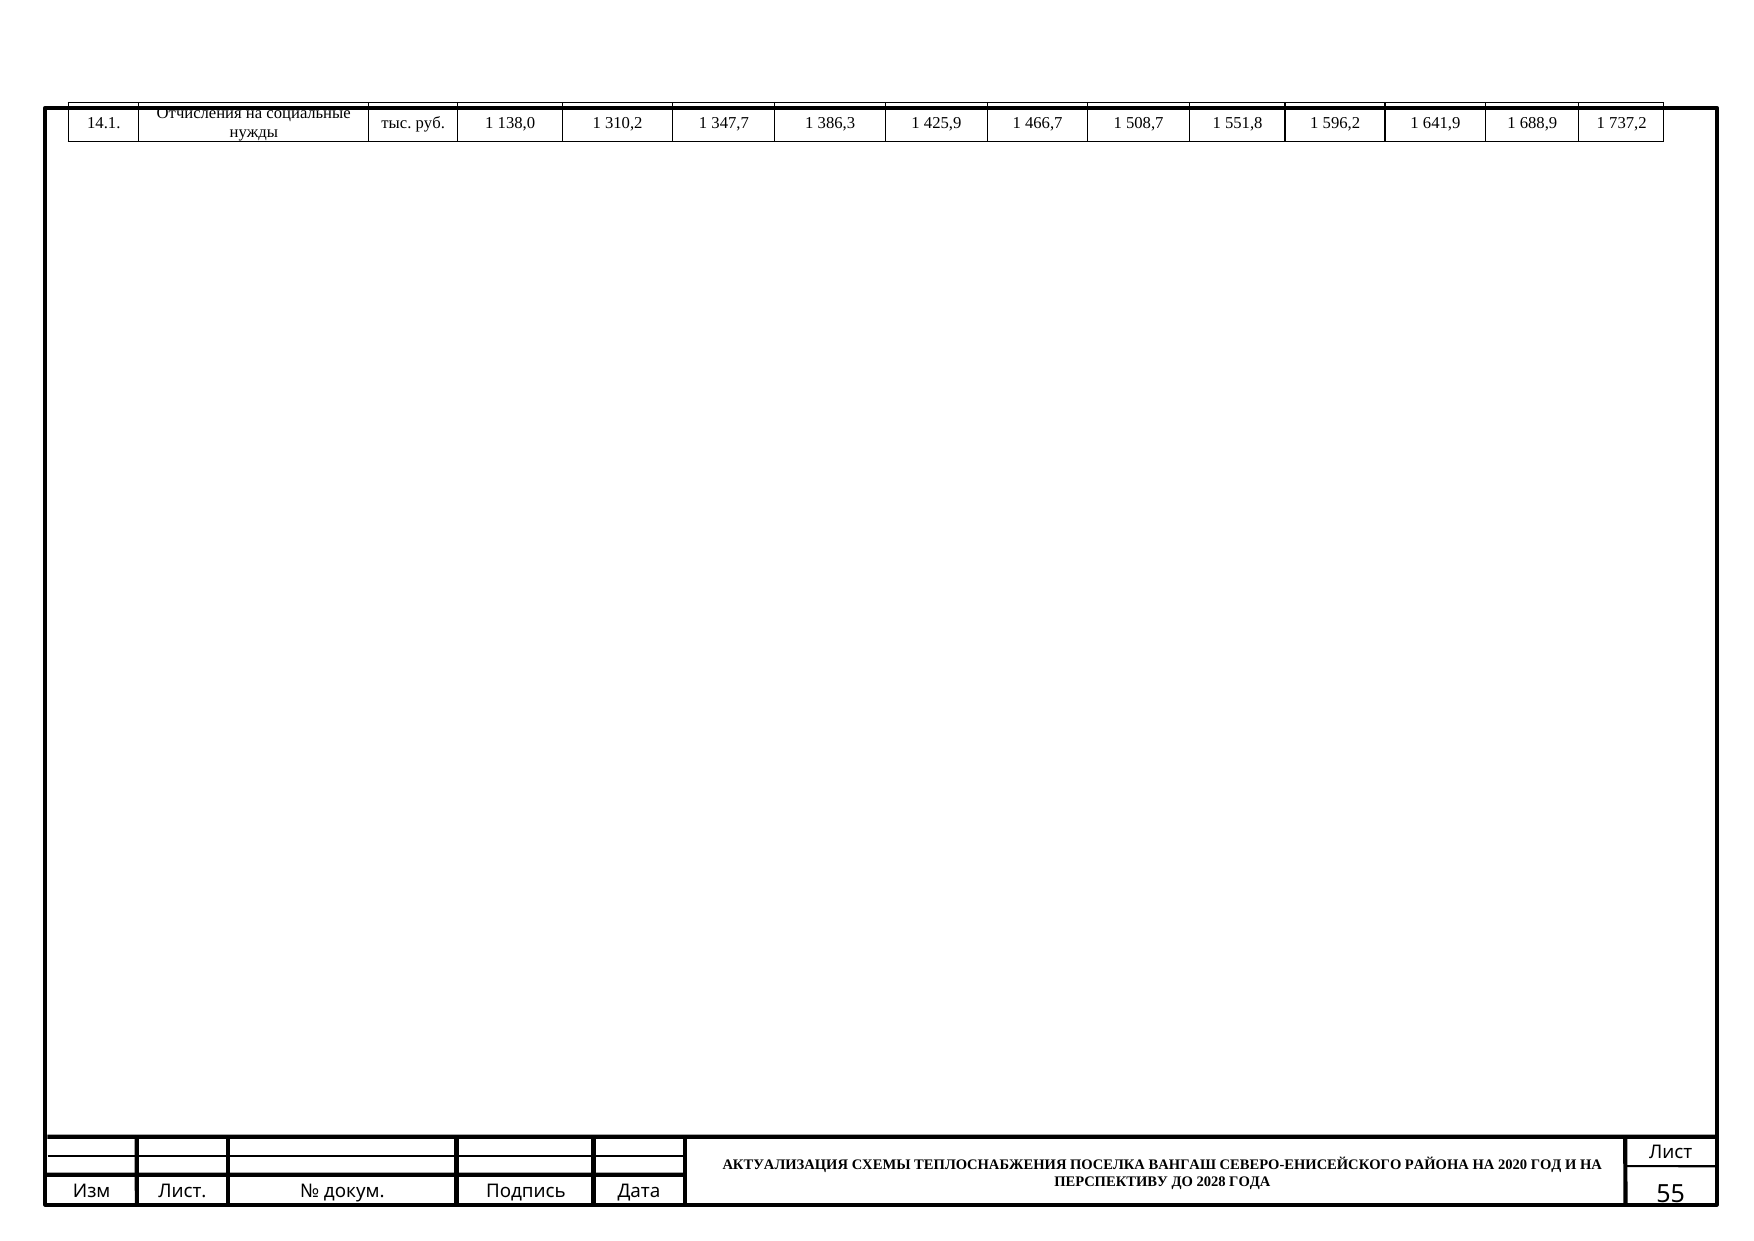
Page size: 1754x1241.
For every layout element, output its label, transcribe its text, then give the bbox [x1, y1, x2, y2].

table_cell 1 347,7 [673, 103, 774, 141]
table_cell 1 688,9 [1486, 103, 1578, 141]
table_cell 1 737,2 [1579, 103, 1663, 141]
table_cell тыс. руб. [369, 103, 457, 141]
table_cell 1 551,8 [1190, 103, 1284, 141]
table_cell 1 508,7 [1088, 103, 1189, 141]
table_cell 1 386,3 [775, 103, 885, 141]
table_cell 1 466,7 [988, 103, 1087, 141]
table_cell 1 310,2 [563, 103, 672, 141]
table_cell 1 596,2 [1286, 103, 1384, 141]
table_cell 1 138,0 [458, 103, 562, 141]
table_cell 1 641,9 [1386, 103, 1485, 141]
table_cell 14.1. [69, 103, 138, 141]
table_cell 1 425,9 [886, 103, 987, 141]
table_cell Отчисления на социальные нужды [139, 103, 368, 141]
